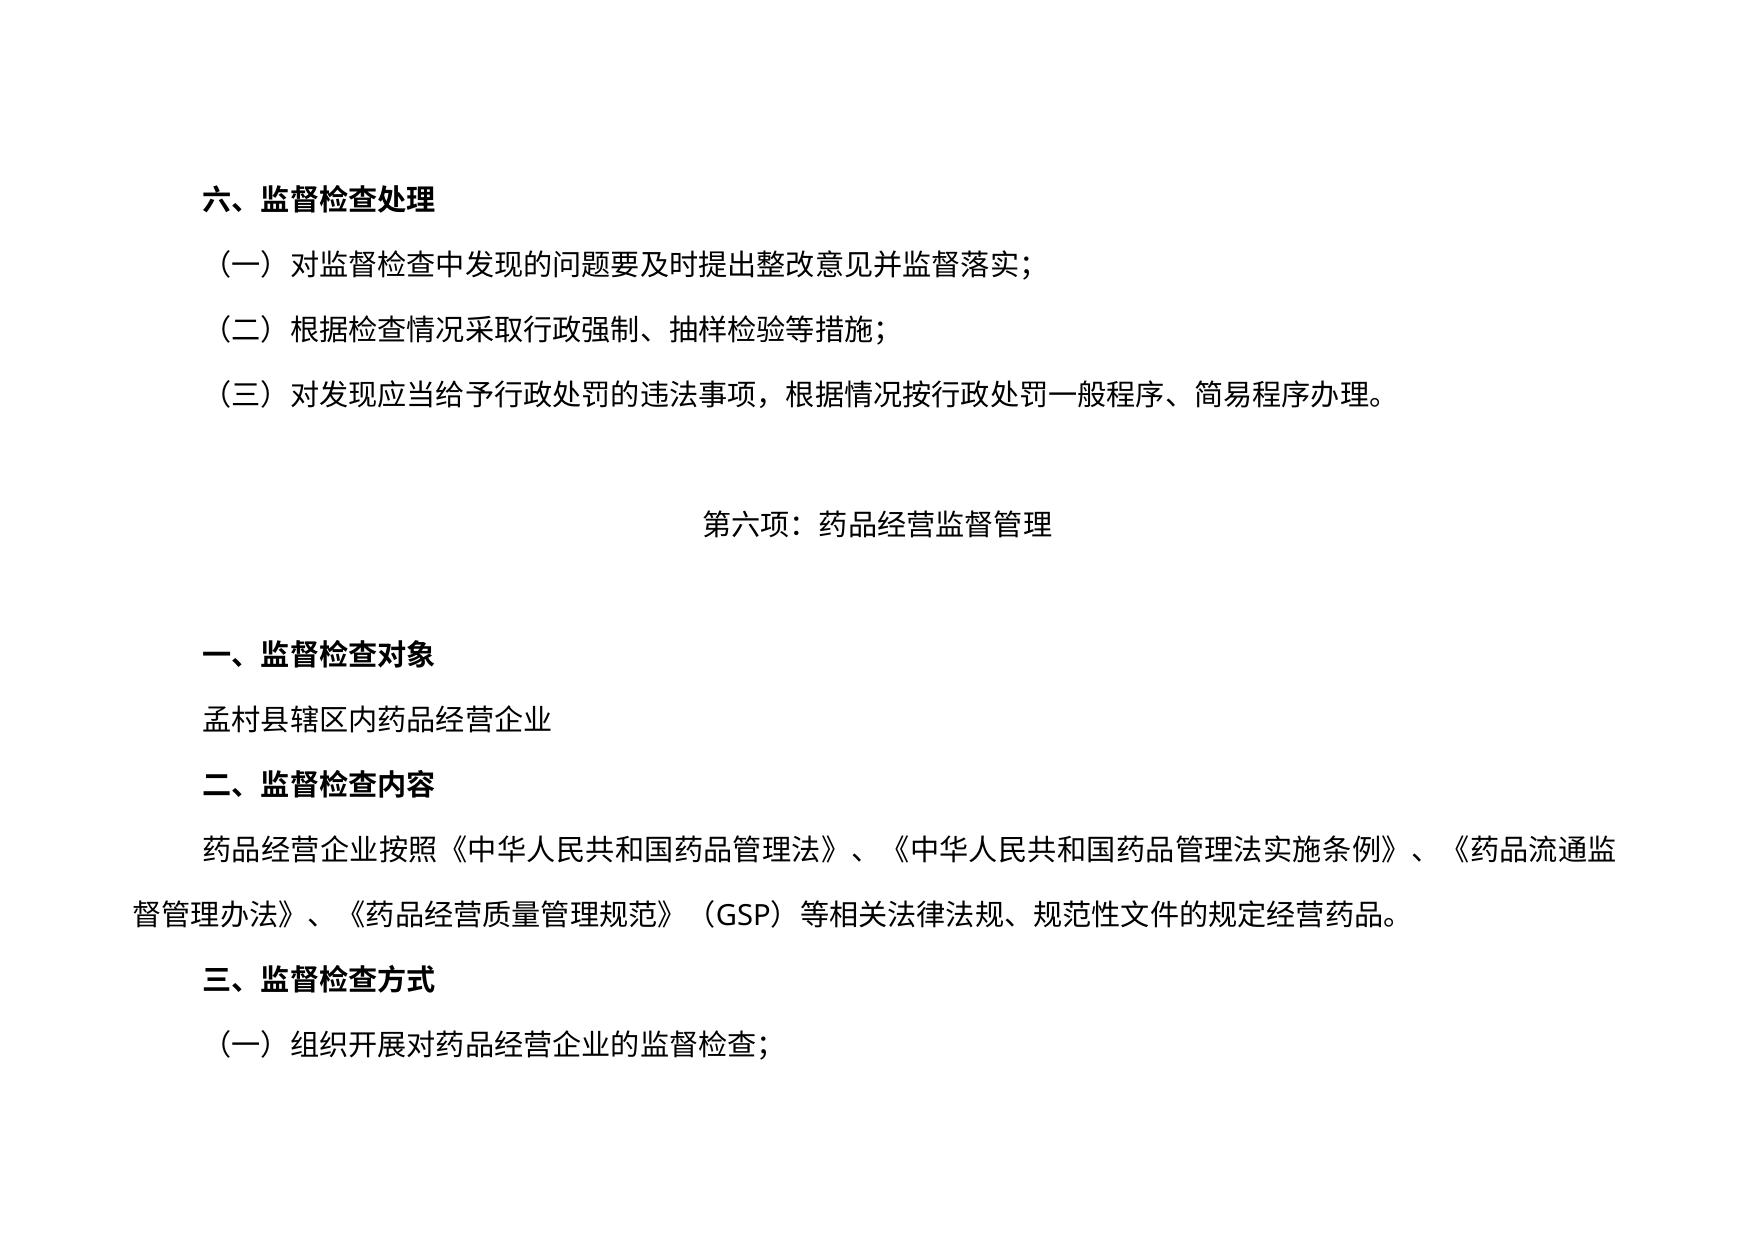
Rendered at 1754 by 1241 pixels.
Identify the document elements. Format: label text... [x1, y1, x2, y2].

text 三、监督检查方式 [132, 945, 1622, 1010]
text 二、监督检查内容 [132, 750, 1622, 815]
text （一）对监督检查中发现的问题要及时提出整改意见并监督落实； [132, 230, 1622, 295]
text （二）根据检查情况采取行政强制、抽样检验等措施； [132, 295, 1622, 360]
text 孟村县辖区内药品经营企业 [132, 685, 1622, 750]
text 药品经营企业按照《中华人民共和国药品管理法》、《中华人民共和国药品管理法实施条例》、《药品流通监督管理办法》、《药品经营质量管理规范》（GSP）等相关法律法规、规范性文件的规定经营药品。 [132, 815, 1622, 945]
text 六、监督检查处理 [132, 165, 1622, 230]
text （三）对发现应当给予行政处罚的违法事项，根据情况按行政处罚一般程序、简易程序办理。 [132, 360, 1622, 425]
text （一）组织开展对药品经营企业的监督检查； [132, 1010, 1622, 1075]
text 第六项：药品经营监督管理 [132, 490, 1622, 555]
text 一、监督检查对象 [132, 620, 1622, 685]
